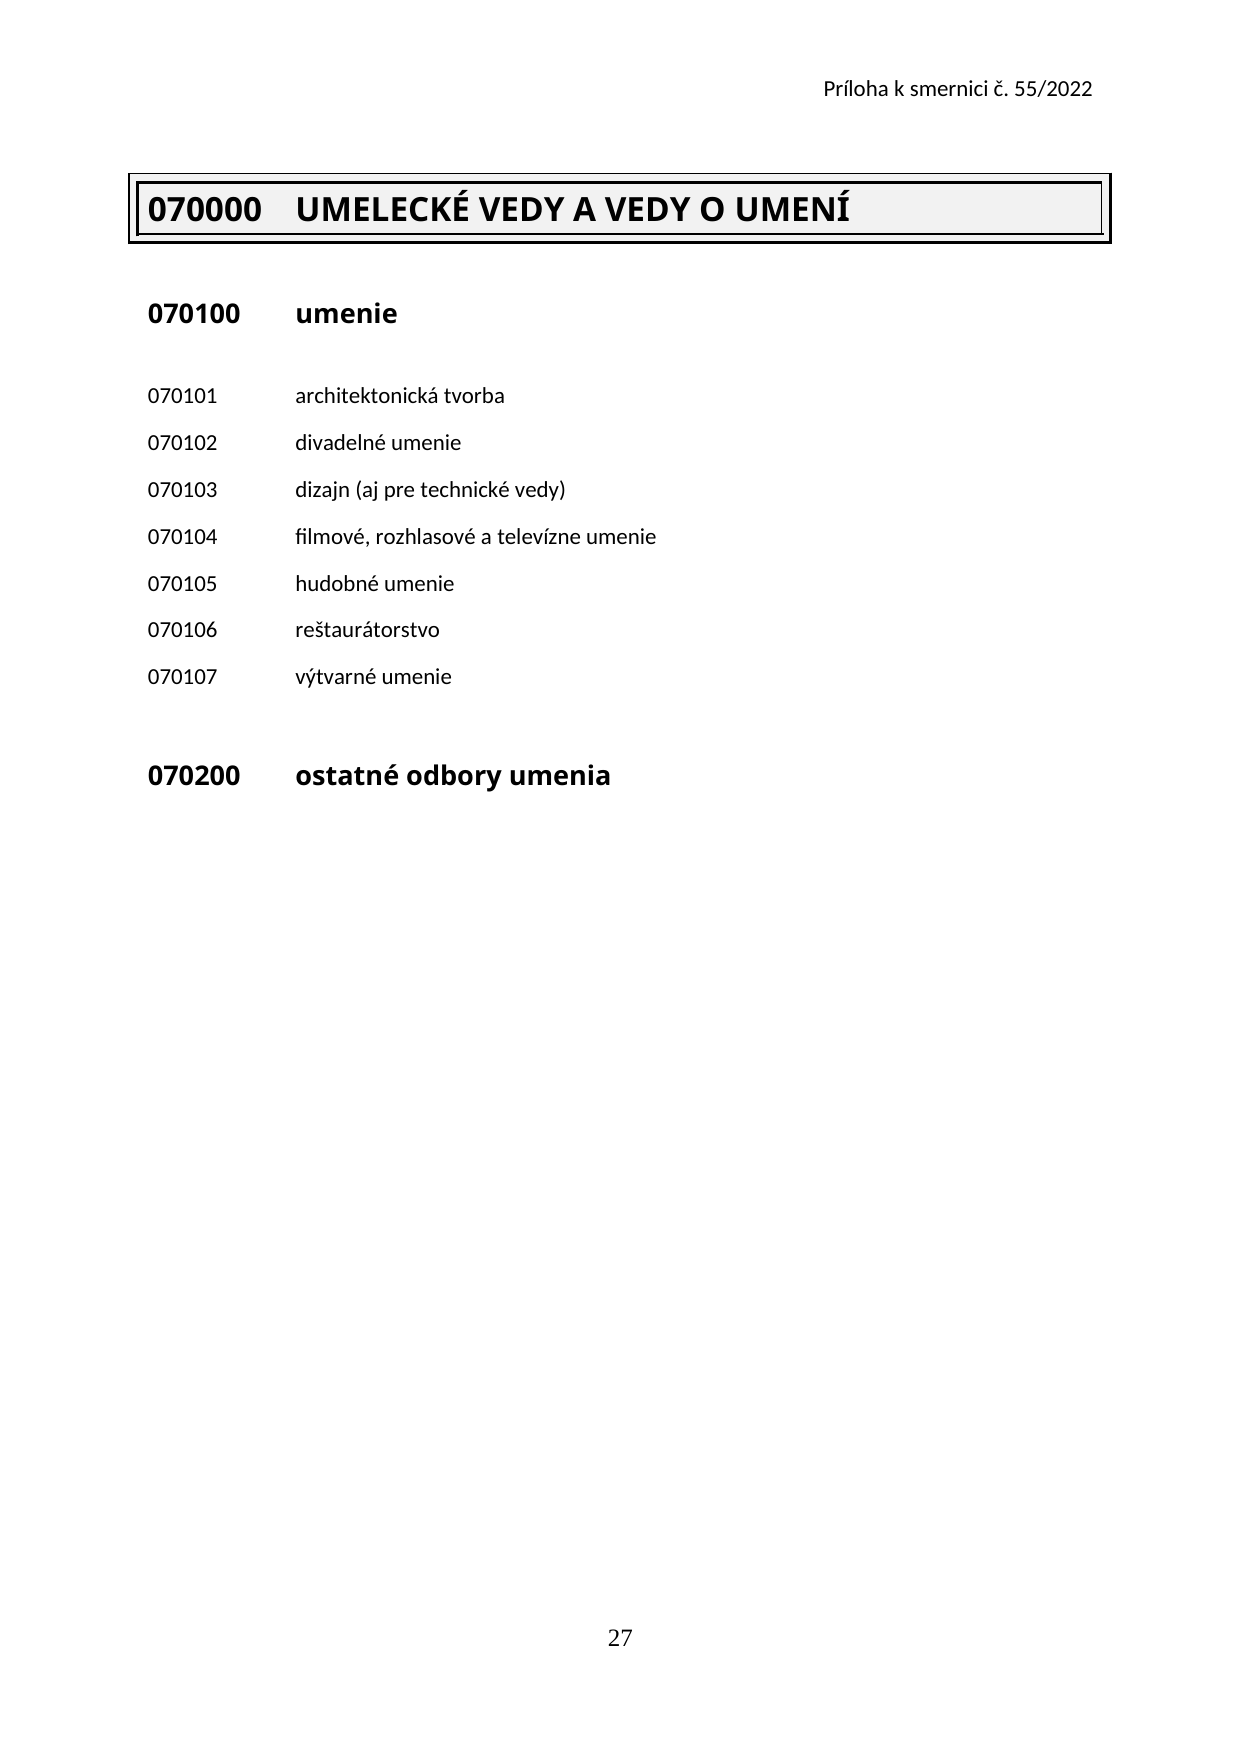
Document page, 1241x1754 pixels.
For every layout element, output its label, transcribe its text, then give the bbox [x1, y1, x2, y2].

text 070105 hudobné umenie [148, 569, 1093, 597]
text 070104 filmové, rozhlasové a televízne umenie [148, 522, 1093, 550]
text 070101 architektonická tvorba [148, 381, 1093, 409]
subtitle 070200 ostatné odbory umenia [148, 756, 1093, 793]
subtitle 070000 UMELECKÉ VEDY A VEDY O UMENÍ [130, 174, 1109, 241]
text 070103 dizajn (aj pre technické vedy) [148, 475, 1093, 503]
subtitle 070100 umenie [148, 294, 1093, 331]
text 070107 výtvarné umenie [148, 662, 1093, 690]
text 070102 divadelné umenie [148, 428, 1093, 456]
text 070106 reštaurátorstvo [148, 616, 1093, 643]
